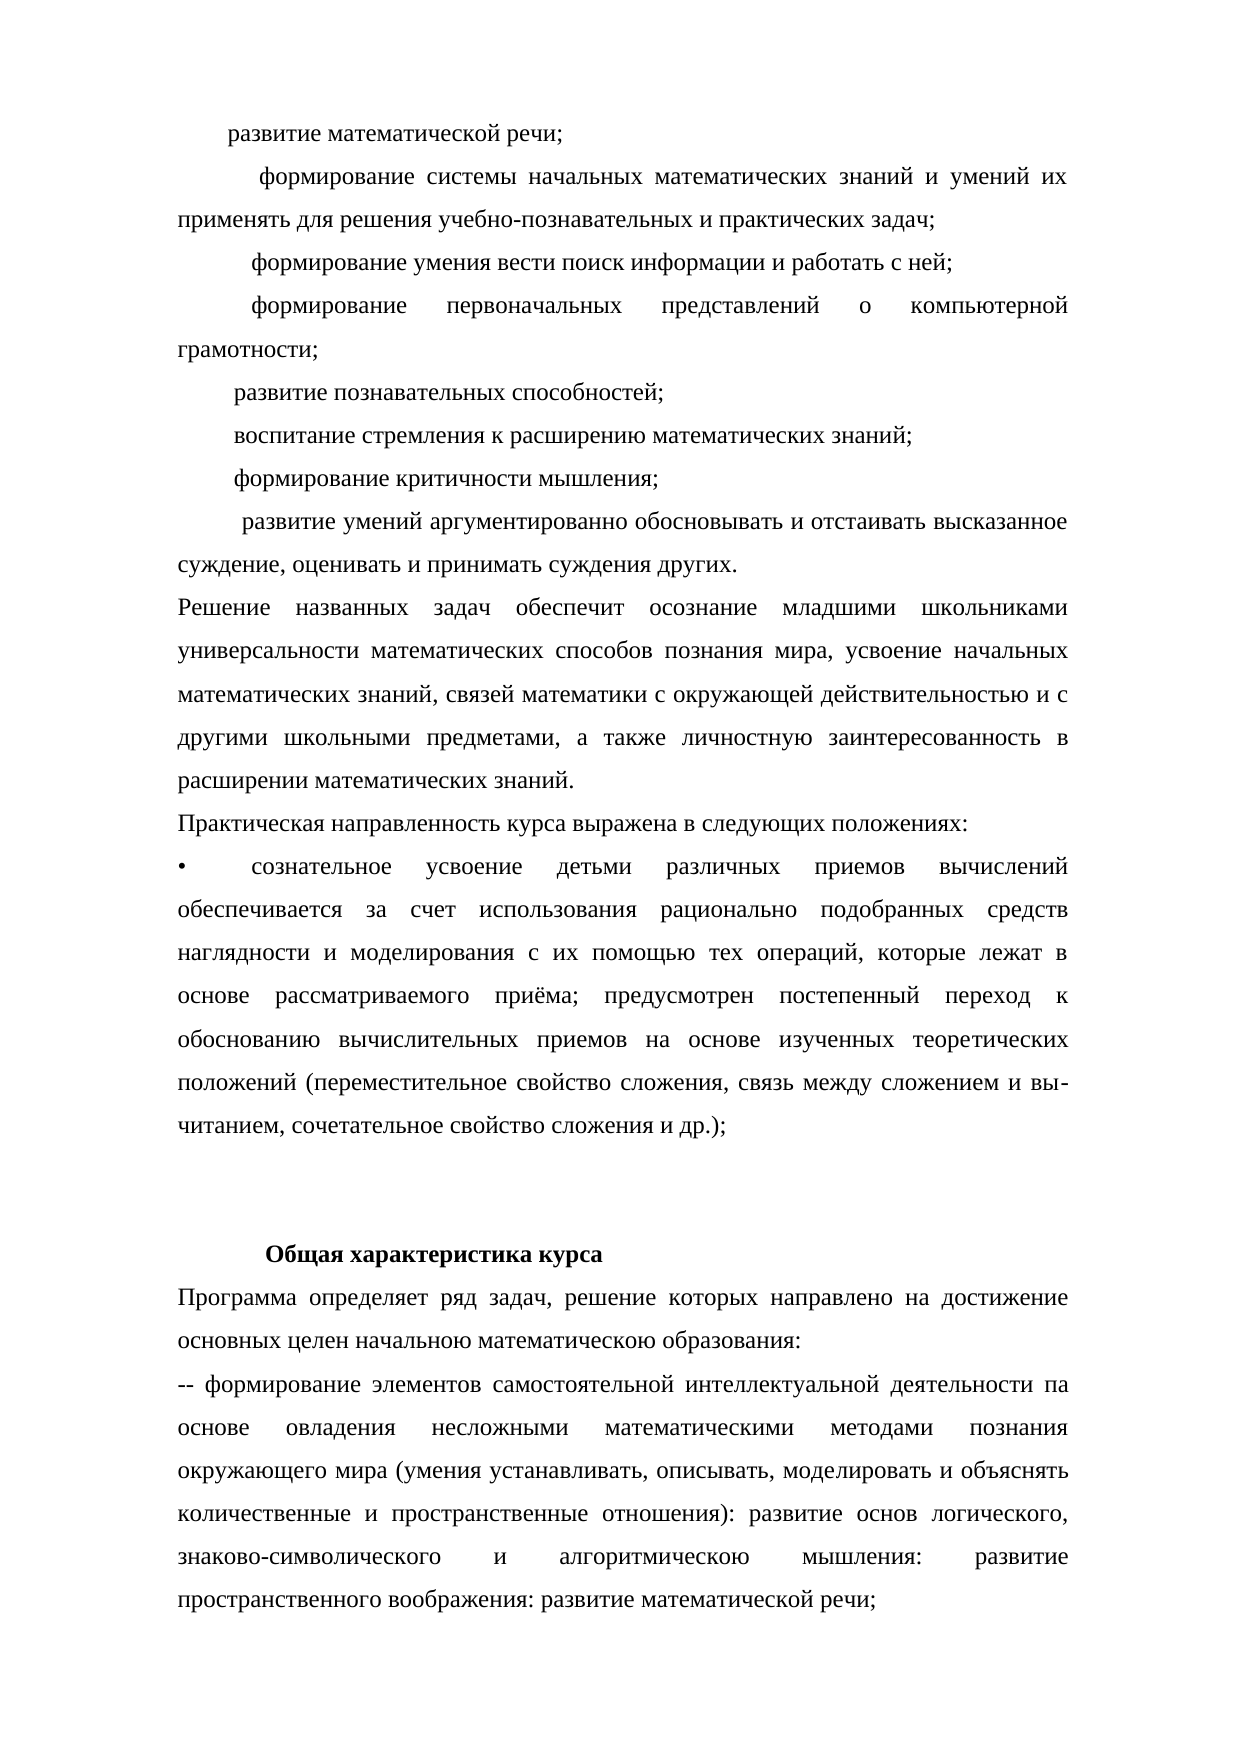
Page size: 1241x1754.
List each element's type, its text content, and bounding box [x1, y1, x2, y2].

text развитие познавательных способностей; [177, 377, 1069, 406]
text Решение названных задач обеспечит осознание младшими школьниками универсальности математических способов познания мира, усвоение начальных математических знаний, связей математики с окружающей действительностью и с другими школьными предметами, а также личностную заинтересованность в расширении математических знаний. [177, 592, 1069, 794]
text развитие умений аргументированно обосновывать и отстаивать высказанное суждение, оценивать и принимать суждения других. [177, 506, 1069, 578]
text развитие математической речи; [177, 118, 1069, 147]
text формирование умения вести поиск информации и работать с ней; [177, 247, 1069, 276]
text формирование системы начальных математических знаний и умений их применять для решения учебно-познавательных и практических задач; [177, 161, 1069, 233]
text Общая характеристика курса [177, 1239, 1069, 1268]
text Практическая направленность курса выражена в следующих положениях: [177, 808, 1069, 837]
text Программа определяет ряд задач, решение которых направлено на достижение основных целен начальною математическою образования: [177, 1282, 1069, 1354]
text воспитание стремления к расширению математических знаний; [177, 420, 1069, 449]
text формирование первоначальных представлений о компьютерной грамотности; [177, 291, 1069, 362]
text • сознательное усвоение детьми различных приемов вычислений обеспечивается за счет использования рационально подобранных средств наглядности и моделирования с их помощью тех операций, которые лежат в основе рассматриваемого приёма; предусмотрен постепенный переход к обоснованию вычислительных приемов на основе изученных теоретических положений (переместительное свойство сложения, связь между сложением и вычитанием, сочетательное свойство сложения и др.); [177, 851, 1069, 1139]
text формирование критичности мышления; [177, 463, 1069, 492]
text -- формирование элементов самостоятельной интеллектуальной деятельности па основе овладения несложными математическими методами познания окружающего мира (умения устанавливать, описывать, моделировать и объяснять количественные и пространственные отношения): развитие основ логического, знаково-символического и алгоритмическою мышления: развитие пространственного воображения: развитие математической речи; [177, 1369, 1069, 1613]
